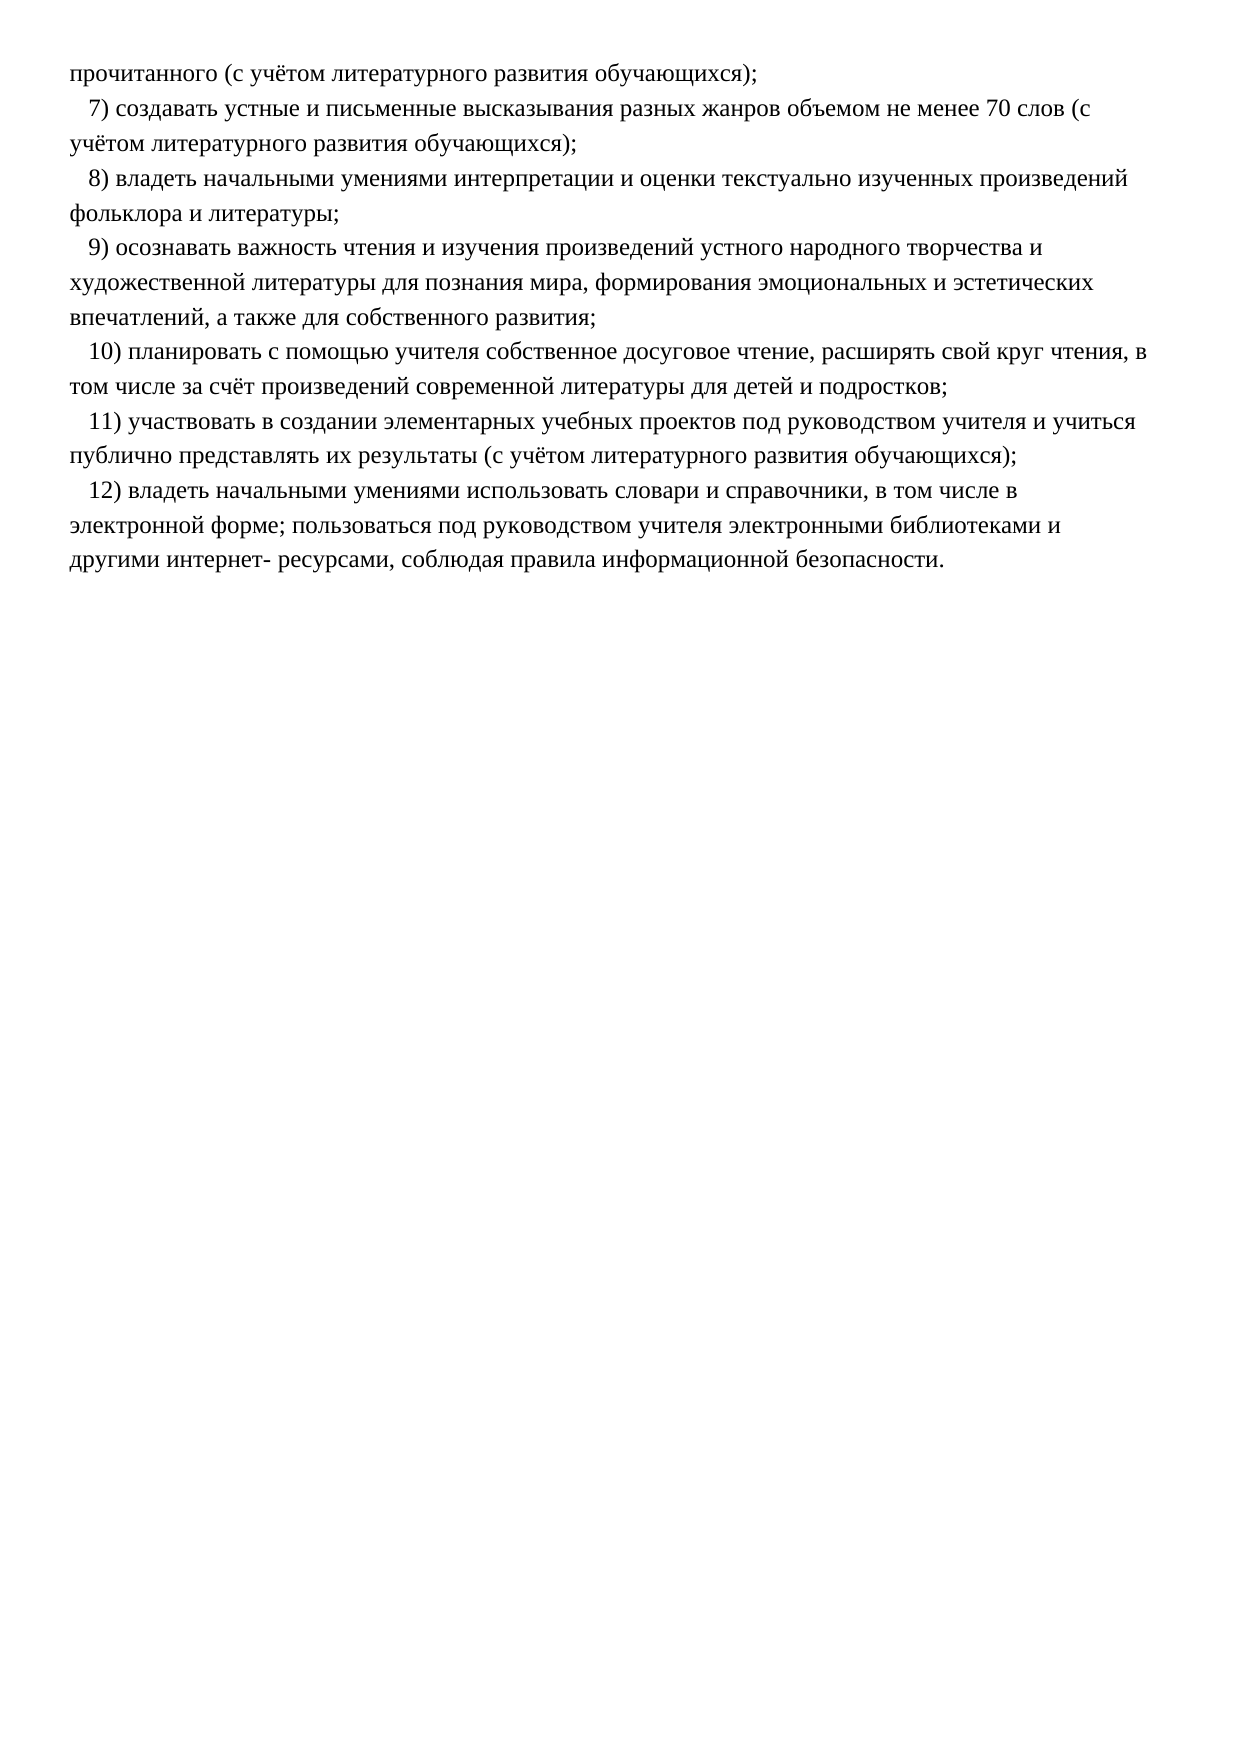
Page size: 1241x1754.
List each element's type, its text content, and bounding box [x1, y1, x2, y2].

list владеть начальными умениями интерпретации и оценки текстуально изученных произведений фольклора и литературы; [69, 163, 1129, 226]
list создавать устные и письменные высказывания разных жанров объемом не менее 70 слов (с учётом литературного развития обучающихся); [69, 93, 1092, 157]
list участвовать в создании элементарных учебных проектов под руководством учителя и учиться публично представлять их результаты (с учётом литературного развития обучающихся); [69, 406, 1137, 469]
text прочитанного (с учётом литературного развития обучающихся); [69, 58, 1182, 87]
list владеть начальными умениями использовать словари и справочники, в том числе в электронной форме; пользоваться под руководством учителя электронными библиотеками и другими интернет- ресурсами, соблюдая правила информационной безопасности. [69, 475, 1158, 573]
list осознавать важность чтения и изучения произведений устного народного творчества и художественной литературы для познания мира, формирования эмоциональных и эстетических впечатлений, а также для собственного развития; [69, 232, 1095, 330]
list планировать с помощью учителя собственное досуговое чтение, расширять свой круг чтения, в том числе за счёт произведений современной литературы для детей и подростков; [69, 336, 1148, 400]
